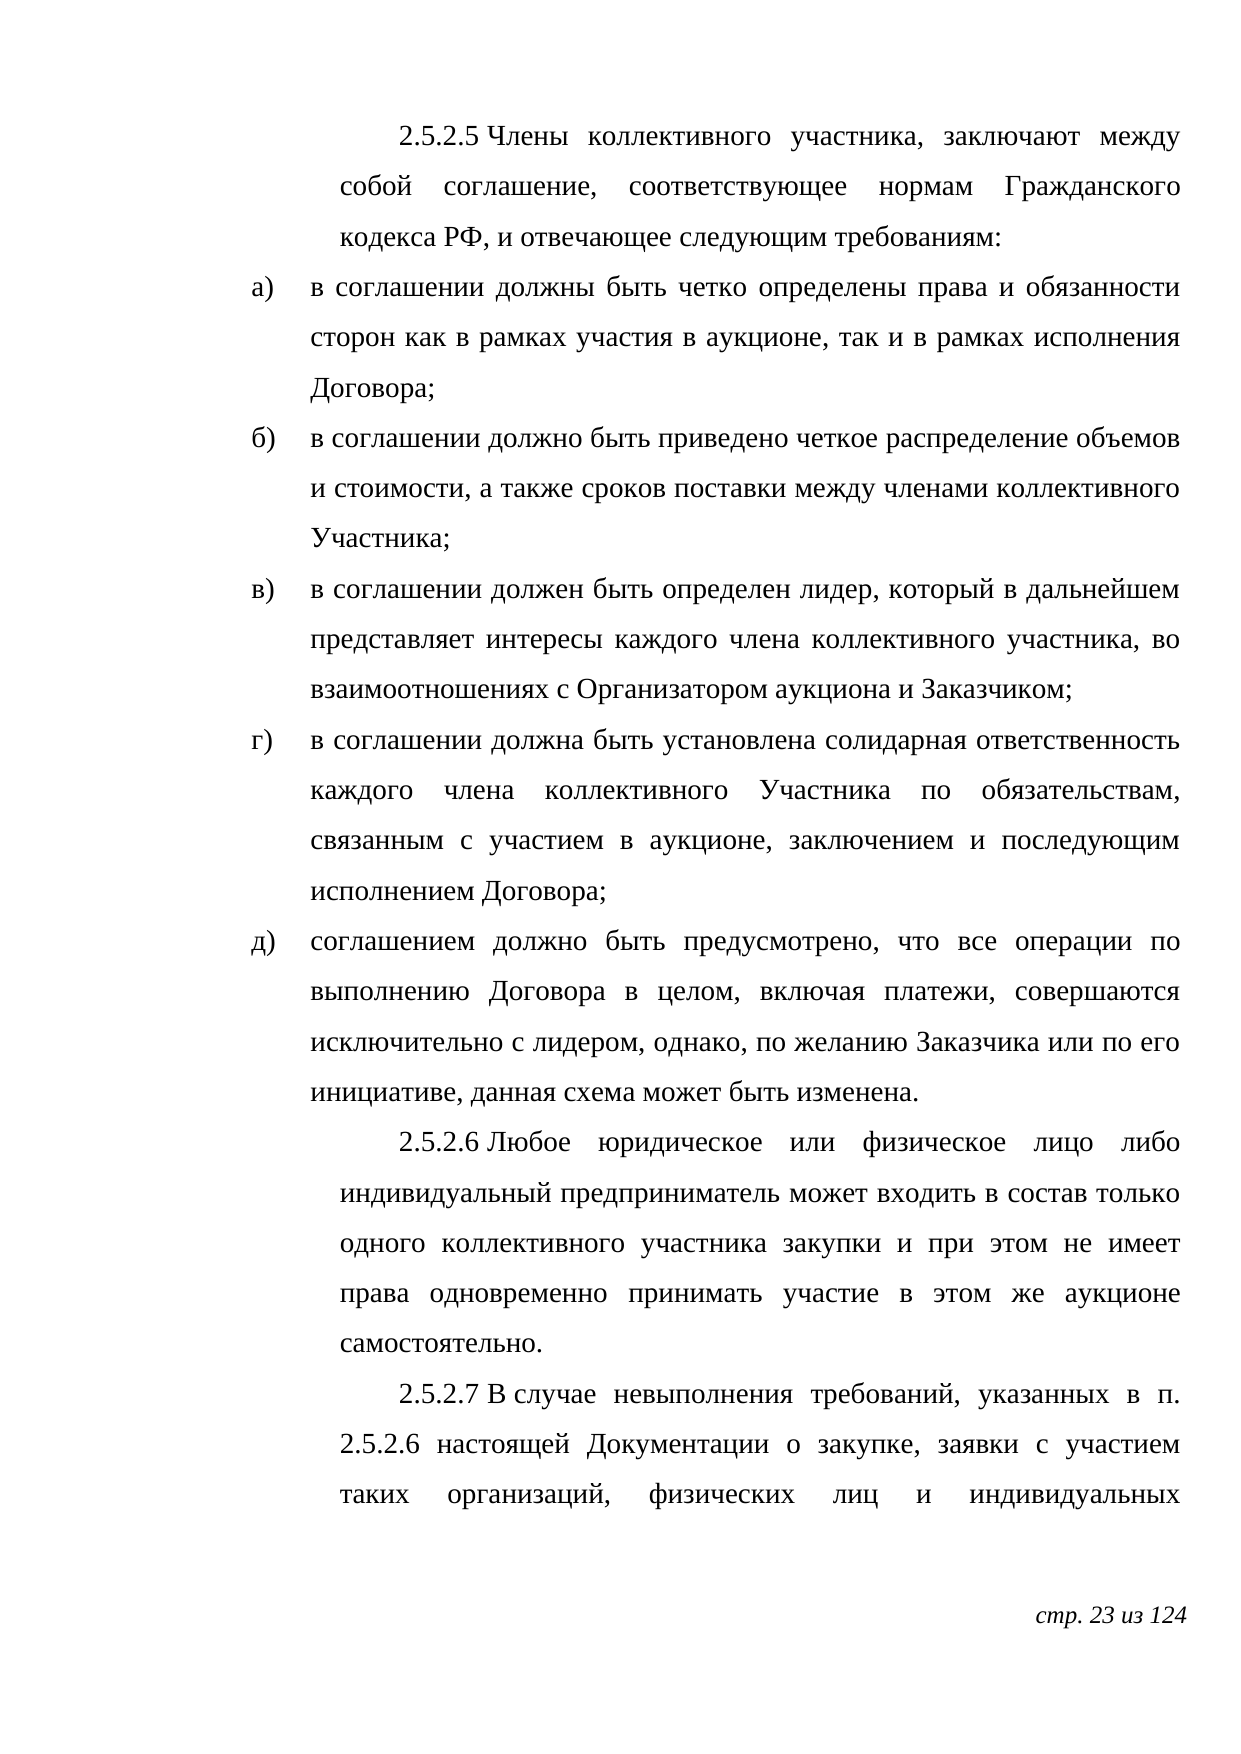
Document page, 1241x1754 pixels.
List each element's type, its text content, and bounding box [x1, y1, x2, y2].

list в соглашении должен быть определен лидер, который в дальнейшем представляет интересы каждого члена коллективного участника, во взаимоотношениях с Организатором аукциона и Заказчиком; [251, 571, 1181, 705]
list в соглашении должны быть четко определены права и обязанности сторон как в рамках участия в аукционе, так и в рамках исполнения Договора; [251, 269, 1181, 403]
text Любое юридическое или физическое лицо либо индивидуальный предприниматель может входить в состав только одного коллективного участника закупки и при этом не имеет права одновременно принимать участие в этом же аукционе самостоятельно. [339, 1124, 1181, 1359]
text Члены коллективного участника, заключают между собой соглашение, соответствующее нормам Гражданского кодекса РФ, и отвечающее следующим требованиям: [339, 118, 1181, 252]
list в соглашении должно быть приведено четкое распределение объемов и стоимости, а также сроков поставки между членами коллективного Участника; [251, 420, 1181, 554]
list в соглашении должна быть установлена солидарная ответственность каждого члена коллективного Участника по обязательствам, связанным с участием в аукционе, заключением и последующим исполнением Договора; [251, 722, 1181, 906]
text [339, 1376, 1181, 1510]
list соглашением должно быть предусмотрено, что все операции по выполнению Договора в целом, включая платежи, совершаются исключительно с лидером, однако, по желанию Заказчика или по его инициативе, данная схема может быть изменена. [251, 923, 1181, 1108]
